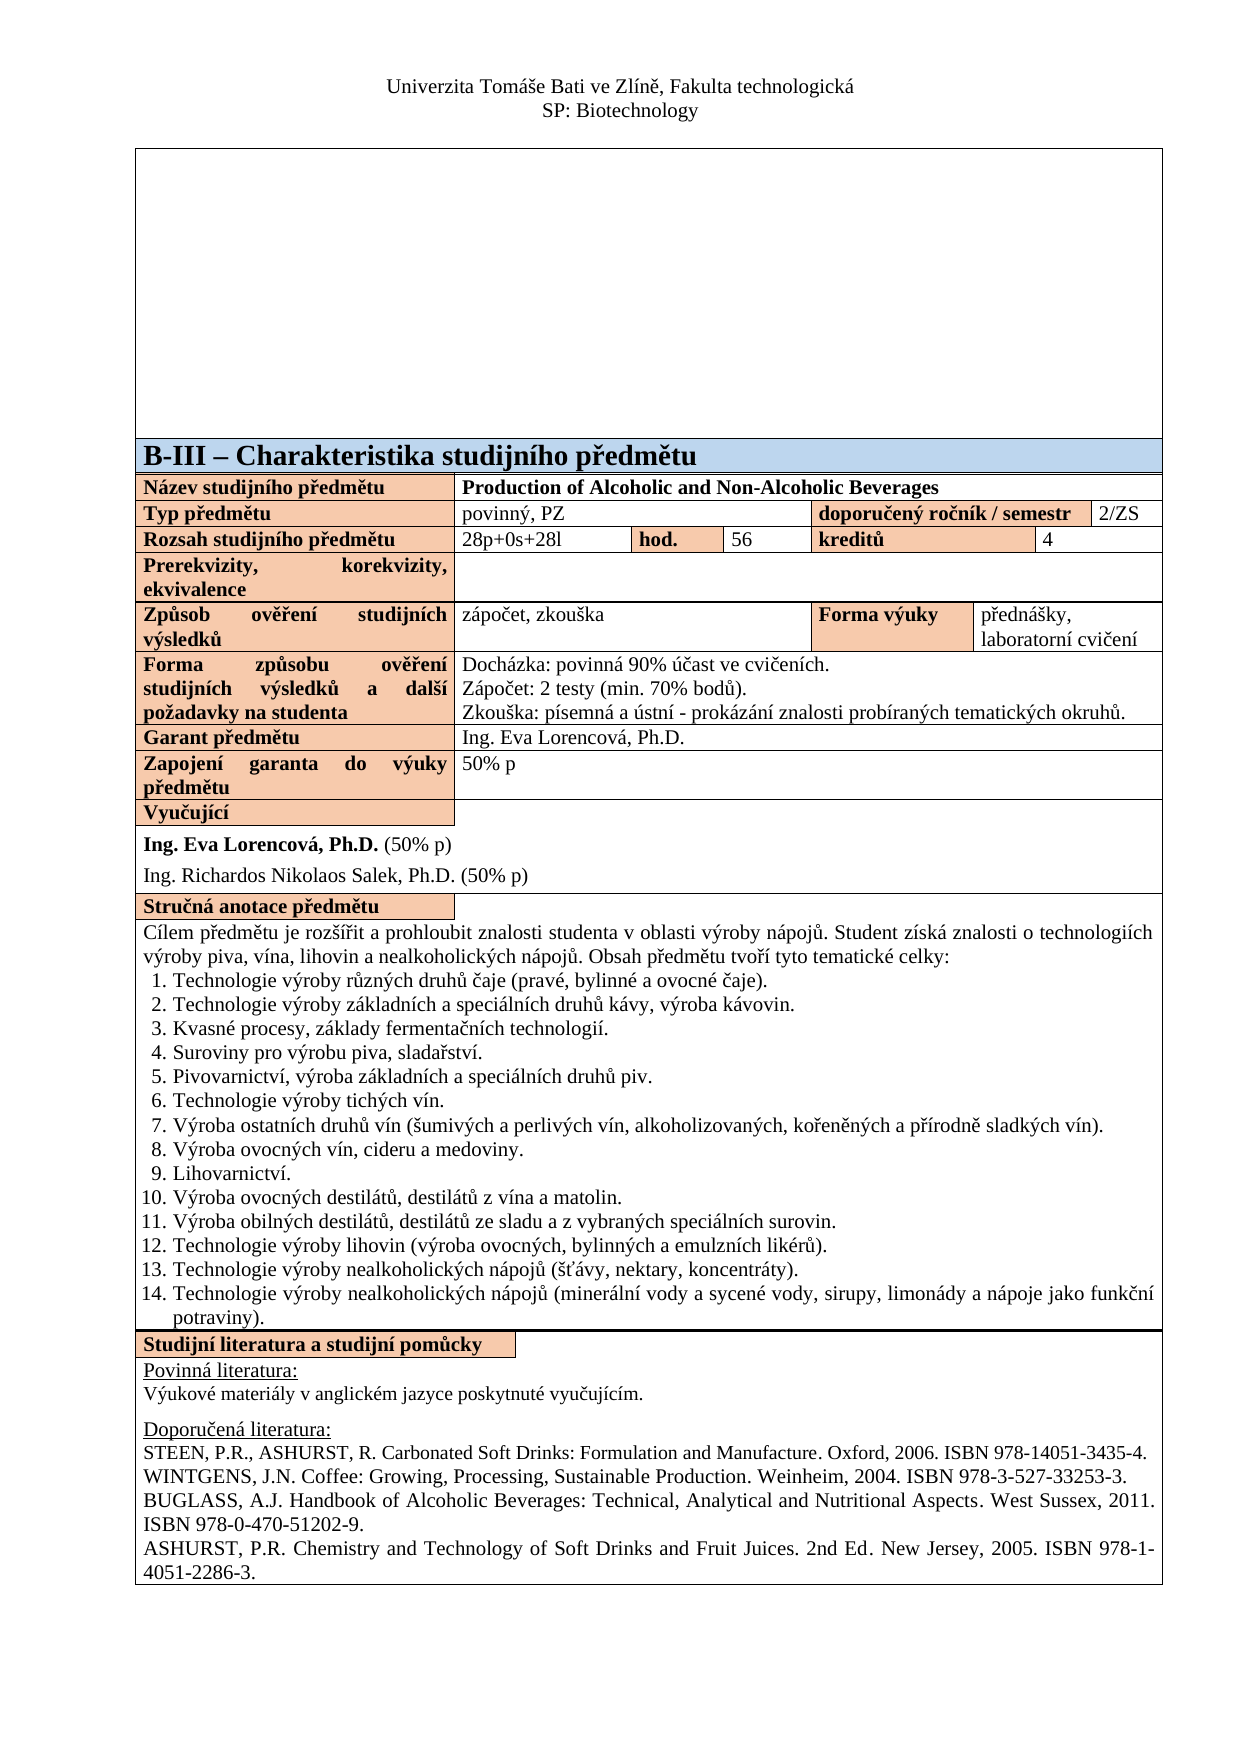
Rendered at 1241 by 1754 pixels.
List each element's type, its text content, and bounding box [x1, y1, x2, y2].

table_cell Stručná anotace předmětu [136, 894, 454, 919]
table_cell [136, 149, 1162, 437]
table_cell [136, 1357, 1162, 1584]
table_cell Forma výuky [812, 603, 973, 651]
table_cell Forma způsobu ověření studijních výsledků a další požadavky na studenta [136, 652, 454, 724]
table_cell Prerekvizity, korekvizity, ekvivalence [136, 553, 454, 601]
table_cell Studijní literatura a studijní pomůcky [136, 1332, 515, 1357]
table_cell Ing. Eva Lorencová, Ph.D. [455, 725, 1162, 750]
table_cell [455, 553, 1162, 601]
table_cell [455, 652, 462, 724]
table_cell Cílem předmětu je rozšířit a prohloubit znalosti studenta v oblasti výroby nápojů. Student získá znalosti o technologiích výroby piva, vína, lihovin a nealkoholických nápojů. Obsah předmětu tvoří tyto tematické celky: Technologie výroby různých druhů čaje (pravé, bylinné a ovocné čaje). Technologie výroby základních a speciálních druhů kávy, výroba kávovin. Kvasné procesy, základy fermentačních technologií. Suroviny pro výrobu piva, sladařství. Pivovarnictví, výroba základních a speciálních druhů piv. Technologie výroby tichých vín. Výroba ostatních druhů vín (šumivých a perlivých vín, alkoholizovaných, kořeněných a přírodně sladkých vín). Výroba ovocných vín, cideru a medoviny. Lihovarnictví. Výroba ovocných destilátů, destilátů z vína a matolin. Výroba obilných destilátů, destilátů ze sladu a z vybraných speciálních surovin. Technologie výroby lihovin (výroba ovocných, bylinných a emulzních likérů). Technologie výroby nealkoholických nápojů (šťávy, nektary, koncentráty). Technologie výroby nealkoholických nápojů (minerální vody a sycené vody, sirupy, limonády a nápoje jako funkční potraviny). [136, 919, 1162, 1329]
table_cell Způsob ověření studijních výsledků [136, 603, 454, 651]
table_cell Ing. Eva Lorencová, Ph.D. (50% p) Ing. Richardos Nikolaos Salek, Ph.D. (50% p) [136, 825, 1162, 893]
table_cell [455, 800, 1162, 825]
table_cell 56 [724, 527, 811, 552]
table_cell Docházka: povinná 90% účast ve cvičeních. Zápočet: 2 testy (min. 70% bodů). Zkouška: písemná a ústní - prokázání znalosti probíraných tematických okruhů. [747, 652, 1162, 724]
table_cell 4 [1036, 527, 1162, 552]
table_cell Typ předmětu [136, 501, 454, 526]
table_cell B-III – Charakteristika studijního předmětu [136, 439, 1162, 472]
table_cell [516, 1332, 1162, 1357]
table_cell 2/ZS [1092, 501, 1162, 526]
table_cell Production of Alcoholic and Non-Alcoholic Beverages [455, 475, 1162, 500]
table_cell zápočet, zkouška [455, 603, 811, 651]
table_cell 28p+0s+28l [455, 527, 631, 552]
table_cell doporučený ročník / semestr [812, 501, 1091, 526]
table_cell kreditů [812, 527, 1035, 552]
table_cell Garant předmětu [136, 725, 454, 750]
table_cell [455, 894, 1162, 919]
table_cell 50% p [455, 751, 1162, 799]
table_cell Zapojení garanta do výuky předmětu [136, 751, 454, 799]
table_cell Vyučující [136, 800, 454, 825]
table_cell Název studijního předmětu [136, 475, 454, 500]
table_cell hod. [632, 527, 723, 552]
table_cell Rozsah studijního předmětu [136, 527, 454, 552]
table_cell přednášky, laboratorní cvičení [974, 603, 1162, 651]
table_cell povinný, PZ [455, 501, 811, 526]
